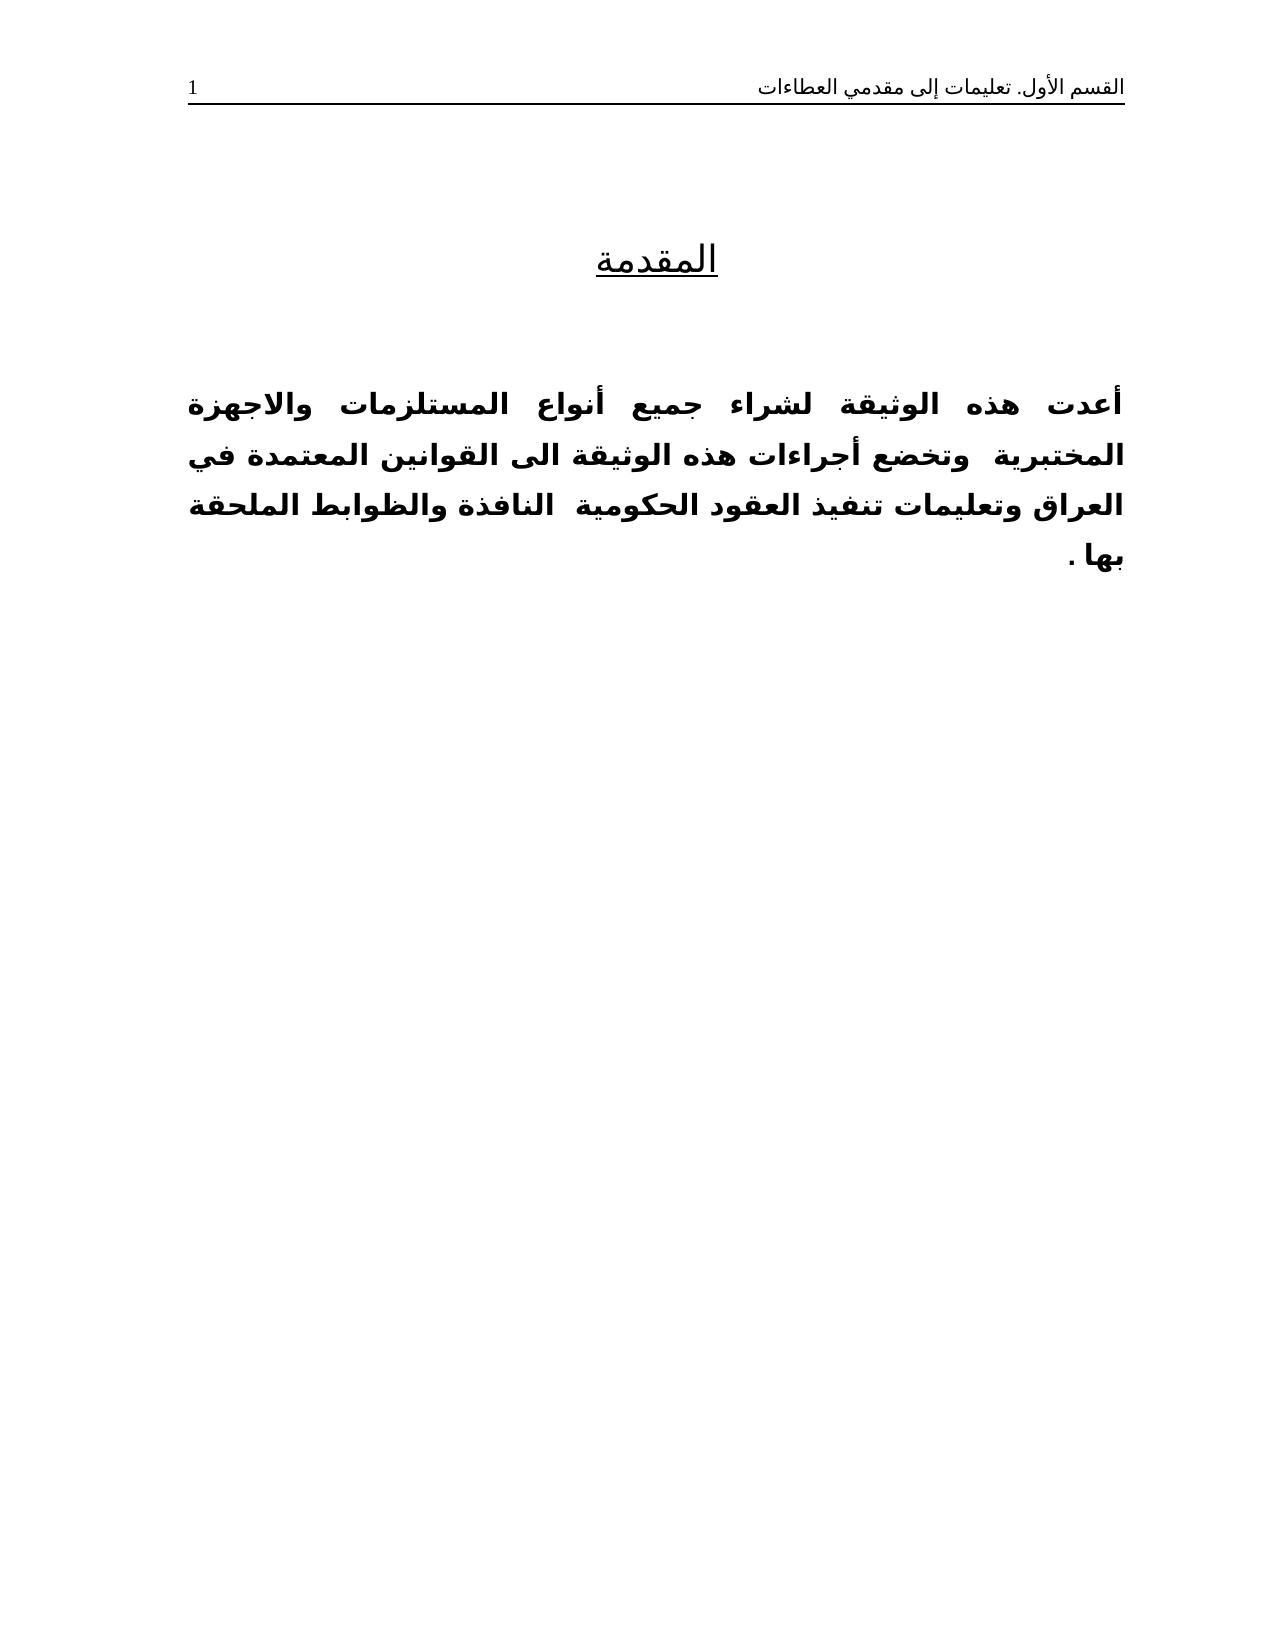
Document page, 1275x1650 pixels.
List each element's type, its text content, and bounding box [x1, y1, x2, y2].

text المقدمة [187, 237, 1125, 281]
text أعدت هذه الوثيقة لشراء جميع أنواع المستلزمات والاجهزة المختبرية وتخضع أجراءات هذه الوثيقة الى القوانين المعتمدة في العراق وتعليمات تنفيذ العقود الحكومية النافذة والظوابط الملحقة بها . [187, 387, 1125, 572]
